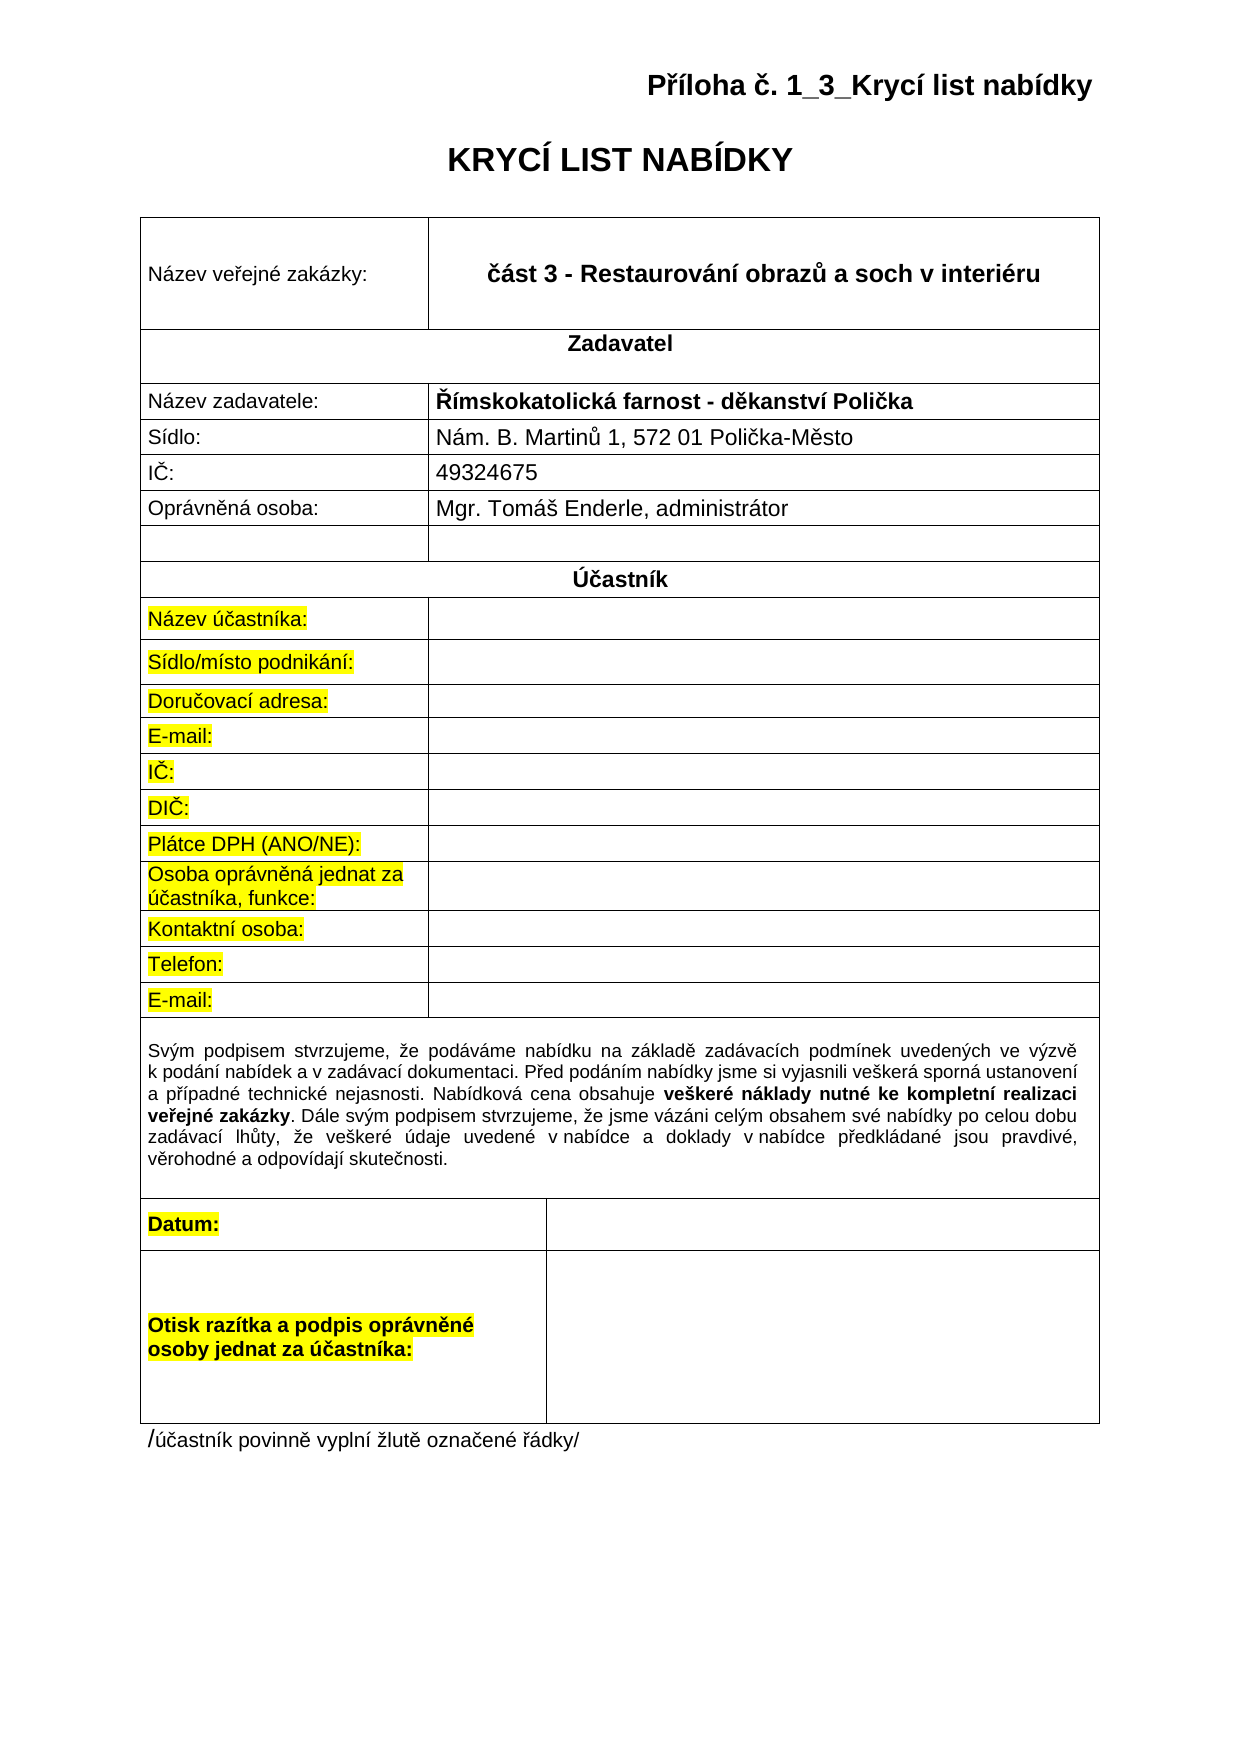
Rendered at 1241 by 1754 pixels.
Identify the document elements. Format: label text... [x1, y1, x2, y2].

table_cell DIČ: [141, 790, 428, 825]
table_cell [429, 685, 1099, 717]
table_cell [429, 640, 1099, 683]
table_cell [429, 754, 1099, 789]
text KRYCÍ LIST NABÍDKY [148, 140, 1092, 178]
table_cell Telefon: [141, 947, 428, 982]
text Příloha č. 1_3_Krycí list nabídky [148, 68, 1092, 102]
table_cell Účastník [141, 562, 1099, 597]
table_cell Kontaktní osoba: [141, 911, 428, 946]
table_cell E-mail: [141, 718, 428, 753]
table_cell [141, 526, 428, 561]
table_cell [429, 526, 1099, 561]
table_cell [429, 826, 1099, 861]
table_cell IČ: [141, 455, 428, 490]
table_cell 49324675 [429, 455, 1099, 490]
table_cell Název účastníka: [141, 598, 428, 639]
table_cell [429, 718, 1099, 753]
table_cell Svým podpisem stvrzujeme, že podáváme nabídku na základě zadávacích podmínek uvedených ve výzvě k podání nabídek a v zadávací dokumentaci. Před podáním nabídky jsme si vyjasnili veškerá sporná ustanovení a případné technické nejasnosti. Nabídková cena obsahuje veškeré náklady nutné ke kompletní realizaci veřejné zakázky. Dále svým podpisem stvrzujeme, že jsme vázáni celým obsahem své nabídky po celou dobu zadávací lhůty, že veškeré údaje uvedené v nabídce a doklady v nabídce předkládané jsou pravdivé, věrohodné a odpovídají skutečnosti. [141, 1018, 1099, 1198]
table_cell E-mail: [141, 983, 428, 1017]
table_cell [429, 790, 1099, 825]
table_cell IČ: [141, 754, 428, 789]
table_cell [429, 862, 1099, 910]
table_cell Nám. B. Martinů 1, 572 01 Polička-Město [429, 420, 1099, 454]
table_cell Oprávněná osoba: [141, 491, 428, 525]
table_cell Sídlo: [141, 420, 428, 454]
table_cell [429, 598, 1099, 639]
table_cell Datum: [141, 1199, 546, 1250]
table_cell Osoba oprávněná jednat za účastníka, funkce: [316, 862, 428, 910]
table_cell Název zadavatele: [141, 384, 428, 418]
table_cell Římskokatolická farnost - děkanství Polička [429, 384, 1099, 418]
table_cell [429, 947, 1099, 982]
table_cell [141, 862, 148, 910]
table_header Název veřejné zakázky: [141, 218, 428, 329]
table_cell [547, 1199, 1099, 1250]
table_cell Zadavatel [141, 330, 1099, 383]
table_cell Mgr. Tomáš Enderle, administrátor [429, 491, 1099, 525]
text /účastník povinně vyplní žlutě označené řádky/ [148, 1424, 1092, 1453]
table_cell Sídlo/místo podnikání: [141, 640, 428, 683]
table_cell Otisk razítka a podpis oprávněné osoby jednat za účastníka: [141, 1251, 546, 1423]
table_cell [429, 983, 1099, 1017]
table_cell Plátce DPH (ANO/NE): [141, 826, 428, 861]
table_cell Doručovací adresa: [141, 685, 428, 717]
table_header část 3 - Restaurování obrazů a soch v interiéru [429, 218, 1099, 329]
table_cell [547, 1251, 1099, 1423]
table_cell [429, 911, 1099, 946]
